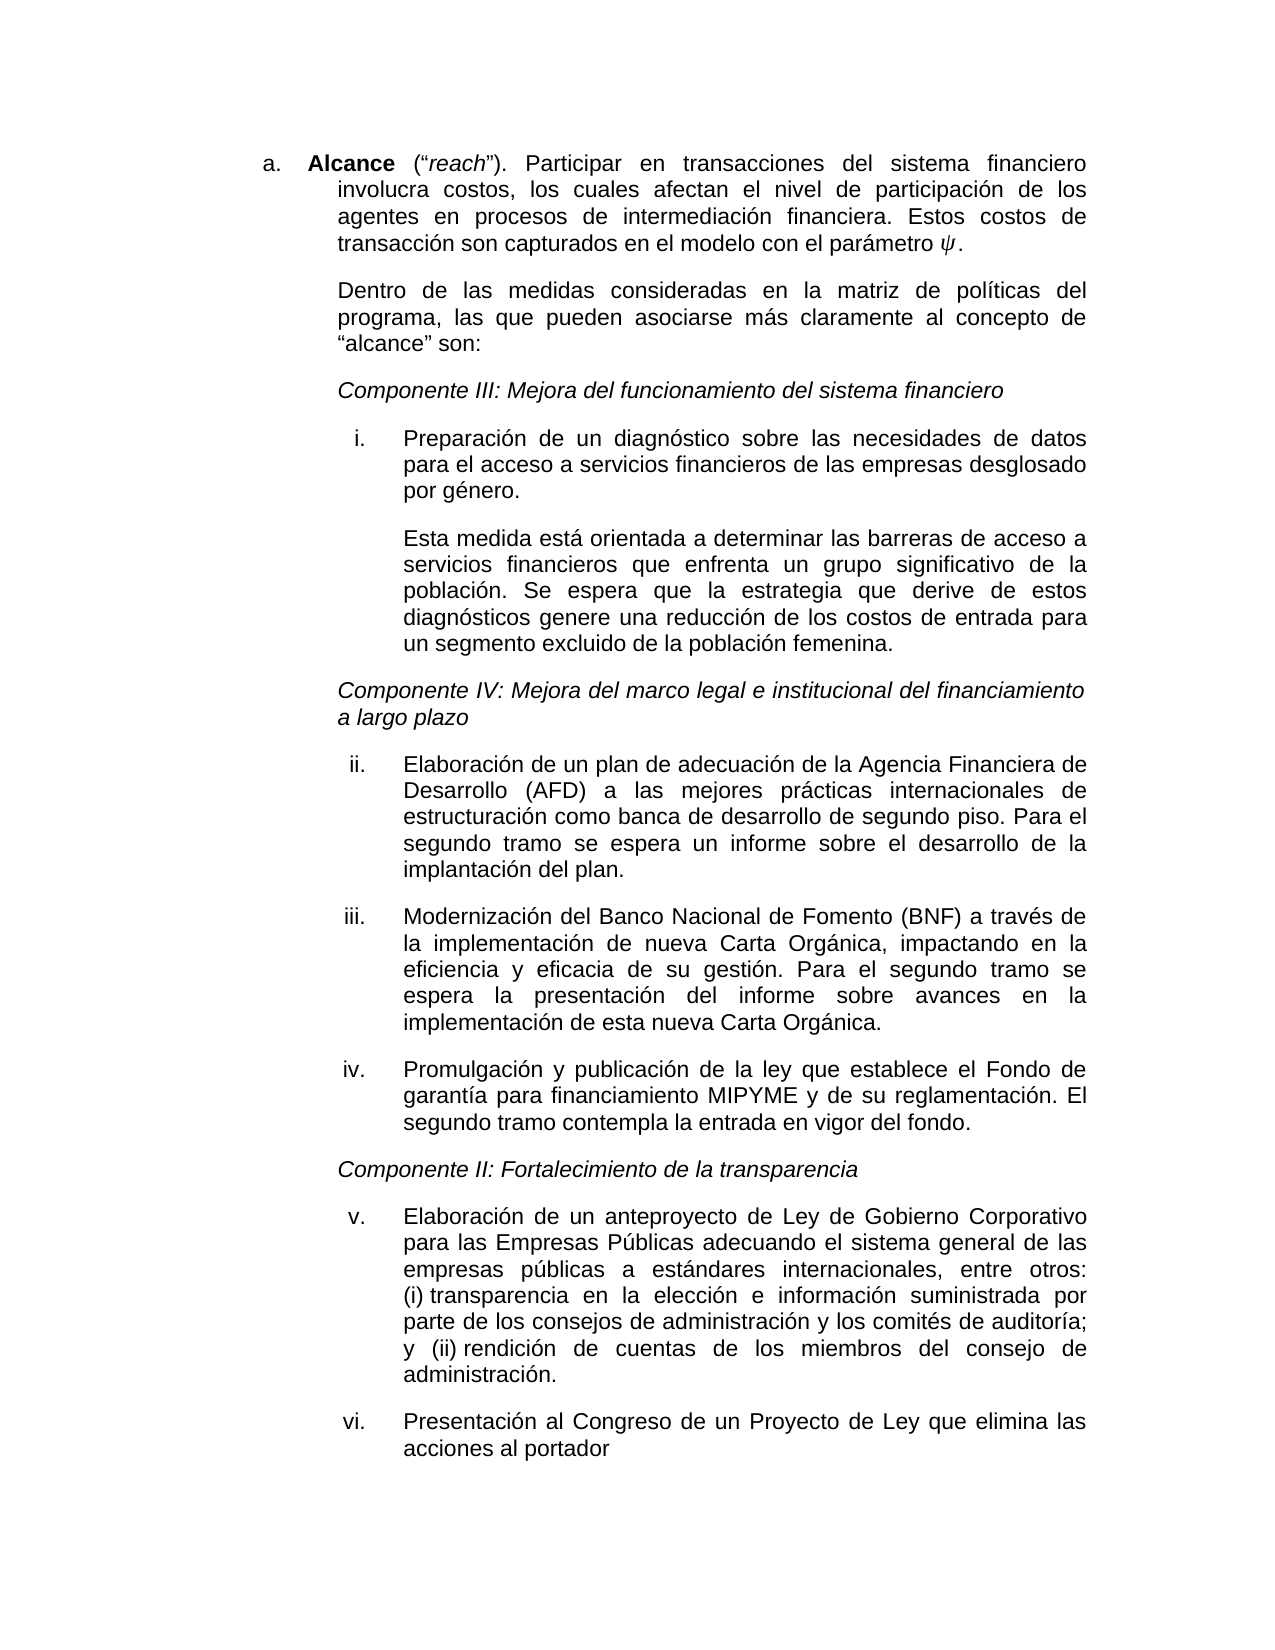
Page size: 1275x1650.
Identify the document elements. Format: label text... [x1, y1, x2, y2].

list Alcance (“reach”). Participar en transacciones del sistema financiero involucra costos, los cuales afectan el nivel de participación de los agentes en procesos de intermediación financiera. Estos costos de transacción son capturados en el modelo con el parámetro . [262, 150, 1087, 257]
list Componente IV: Mejora del marco legal e institucional del financiamiento a largo plazo [337, 677, 1087, 730]
list Presentación al Congreso de un Proyecto de Ley que elimina las acciones al portador [366, 1408, 1087, 1461]
list Esta medida está orientada a determinar las barreras de acceso a servicios financieros que enfrenta un grupo significativo de la población. Se espera que la estrategia que derive de estos diagnósticos genere una reducción de los costos de entrada para un segmento excluido de la población femenina. [403, 524, 1087, 656]
list Elaboración de un anteproyecto de Ley de Gobierno Corporativo para las Empresas Públicas adecuando el sistema general de las empresas públicas a estándares internacionales, entre otros: (i) transparencia en la elección e información suministrada por parte de los consejos de administración y los comités de auditoría; y (ii) rendición de cuentas de los miembros del consejo de administración. [366, 1203, 1087, 1387]
list Promulgación y publicación de la ley que establece el Fondo de garantía para financiamiento MIPYME y de su reglamentación. El segundo tramo contempla la entrada en vigor del fondo. [366, 1056, 1087, 1135]
list Componente III: Mejora del funcionamiento del sistema financiero [337, 377, 1087, 404]
list Componente II: Fortalecimiento de la transparencia [337, 1156, 1087, 1182]
list Modernización del Banco Nacional de Fomento (BNF) a través de la implementación de nueva Carta Orgánica, impactando en la eficiencia y eficacia de su gestión. Para el segundo tramo se espera la presentación del informe sobre avances en la implementación de esta nueva Carta Orgánica. [366, 903, 1087, 1035]
list Dentro de las medidas consideradas en la matriz de políticas del programa, las que pueden asociarse más claramente al concepto de “alcance” son: [337, 277, 1087, 357]
list Elaboración de un plan de adecuación de la Agencia Financiera de Desarrollo (AFD) a las mejores prácticas internacionales de estructuración como banca de desarrollo de segundo piso. Para el segundo tramo se espera un informe sobre el desarrollo de la implantación del plan. [366, 751, 1087, 882]
list Preparación de un diagnóstico sobre las necesidades de datos para el acceso a servicios financieros de las empresas desglosado por género. [366, 424, 1087, 504]
